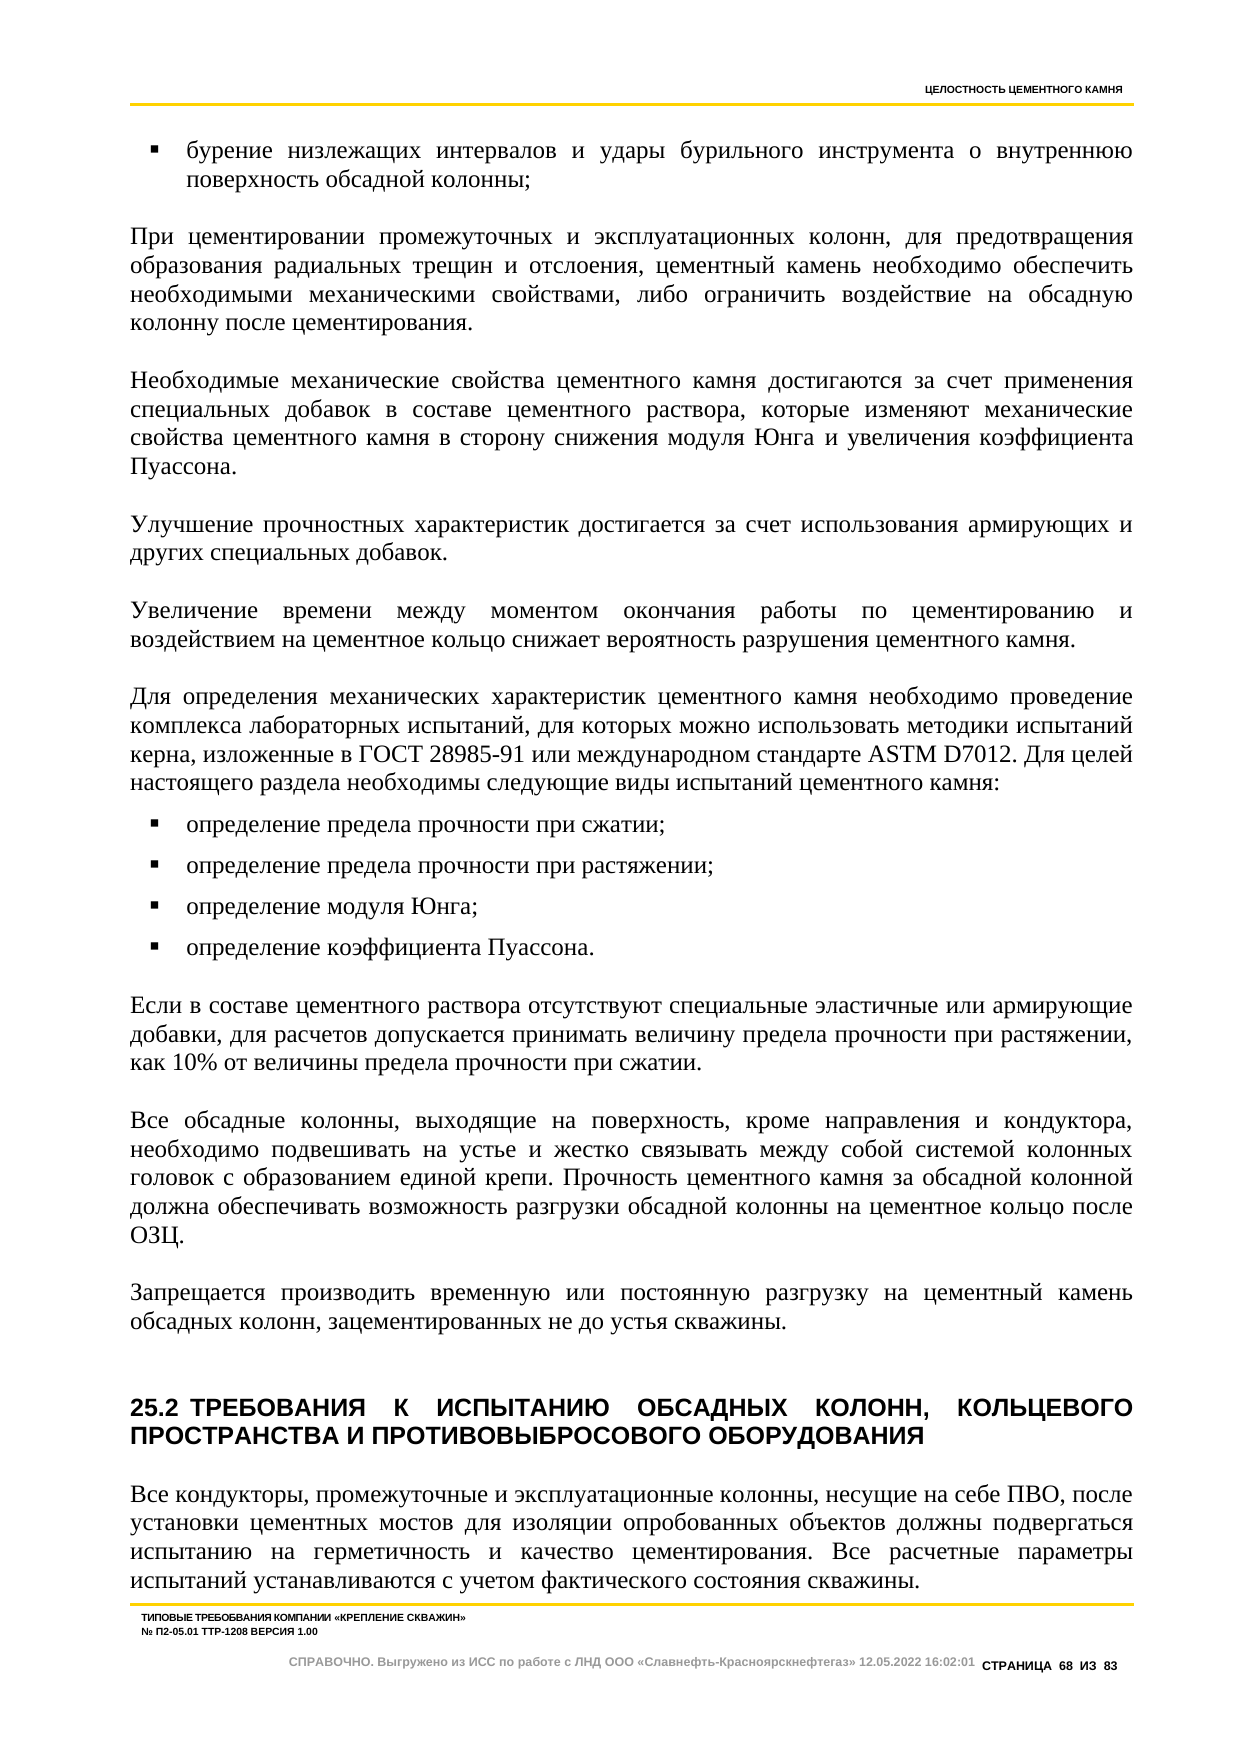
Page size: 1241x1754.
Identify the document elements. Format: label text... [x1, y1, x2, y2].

list бурение низлежащих интервалов и удары бурильного инструмента о внутреннюю поверхность обсадной колонны; [149, 135, 1134, 192]
text Улучшение прочностных характеристик достигается за счет использования армирующих и других специальных добавок. [130, 509, 1134, 566]
text Запрещается производить временную или постоянную разгрузку на цементный камень обсадных колонн, зацементированных не до устья скважины. [130, 1277, 1134, 1335]
text Если в составе цементного раствора отсутствуют специальные эластичные или армирующие добавки, для расчетов допускается принимать величину предела прочности при растяжении, как 10% от величины предела прочности при сжатии. [130, 990, 1134, 1076]
list определение коэффициента Пуассона. [149, 932, 1134, 961]
text ТРЕБОВАНИЯ К ИСПЫТАНИЮ ОБСАДНЫХ КОЛОНН, КОЛЬЦЕВОГО ПРОСТРАНСТВА И ПРОТИВОВЫБРОСОВОГО ОБОРУДОВАНИЯ [130, 1392, 1134, 1450]
text Необходимые механические свойства цементного камня достигаются за счет применения специальных добавок в составе цементного раствора, которые изменяют механические свойства цементного камня в сторону снижения модуля Юнга и увеличения коэффициента Пуассона. [130, 365, 1134, 480]
text Все обсадные колонны, выходящие на поверхность, кроме направления и кондуктора, необходимо подвешивать на устье и жестко связывать между собой системой колонных головок с образованием единой крепи. Прочность цементного камня за обсадной колонной должна обеспечивать возможность разгрузки обсадной колонны на цементное кольцо после ОЗЦ. [130, 1105, 1134, 1249]
list определение предела прочности при сжатии; [149, 809, 1134, 837]
text При цементировании промежуточных и эксплуатационных колонн, для предотвращения образования радиальных трещин и отслоения, цементный камень необходимо обеспечить необходимыми механическими свойствами, либо ограничить воздействие на обсадную колонну после цементирования. [130, 221, 1134, 336]
list определение предела прочности при растяжении; [149, 850, 1134, 879]
text Все кондукторы, промежуточные и эксплуатационные колонны, несущие на себе ПВО, после установки цементных мостов для изоляции опробованных объектов должны подвергаться испытанию на герметичность и качество цементирования. Все расчетные параметры испытаний устанавливаются с учетом фактического состояния скважины. [130, 1479, 1134, 1594]
list определение модуля Юнга; [149, 891, 1134, 920]
text Увеличение времени между моментом окончания работы по цементированию и воздействием на цементное кольцо снижает вероятность разрушения цементного камня. [130, 595, 1134, 652]
text Для определения механических характеристик цементного камня необходимо проведение комплекса лабораторных испытаний, для которых можно использовать методики испытаний керна, изложенные в ГОСТ 28985-91 или международном стандарте ASTM D7012. Для целей настоящего раздела необходимы следующие виды испытаний цементного камня: [130, 681, 1134, 796]
